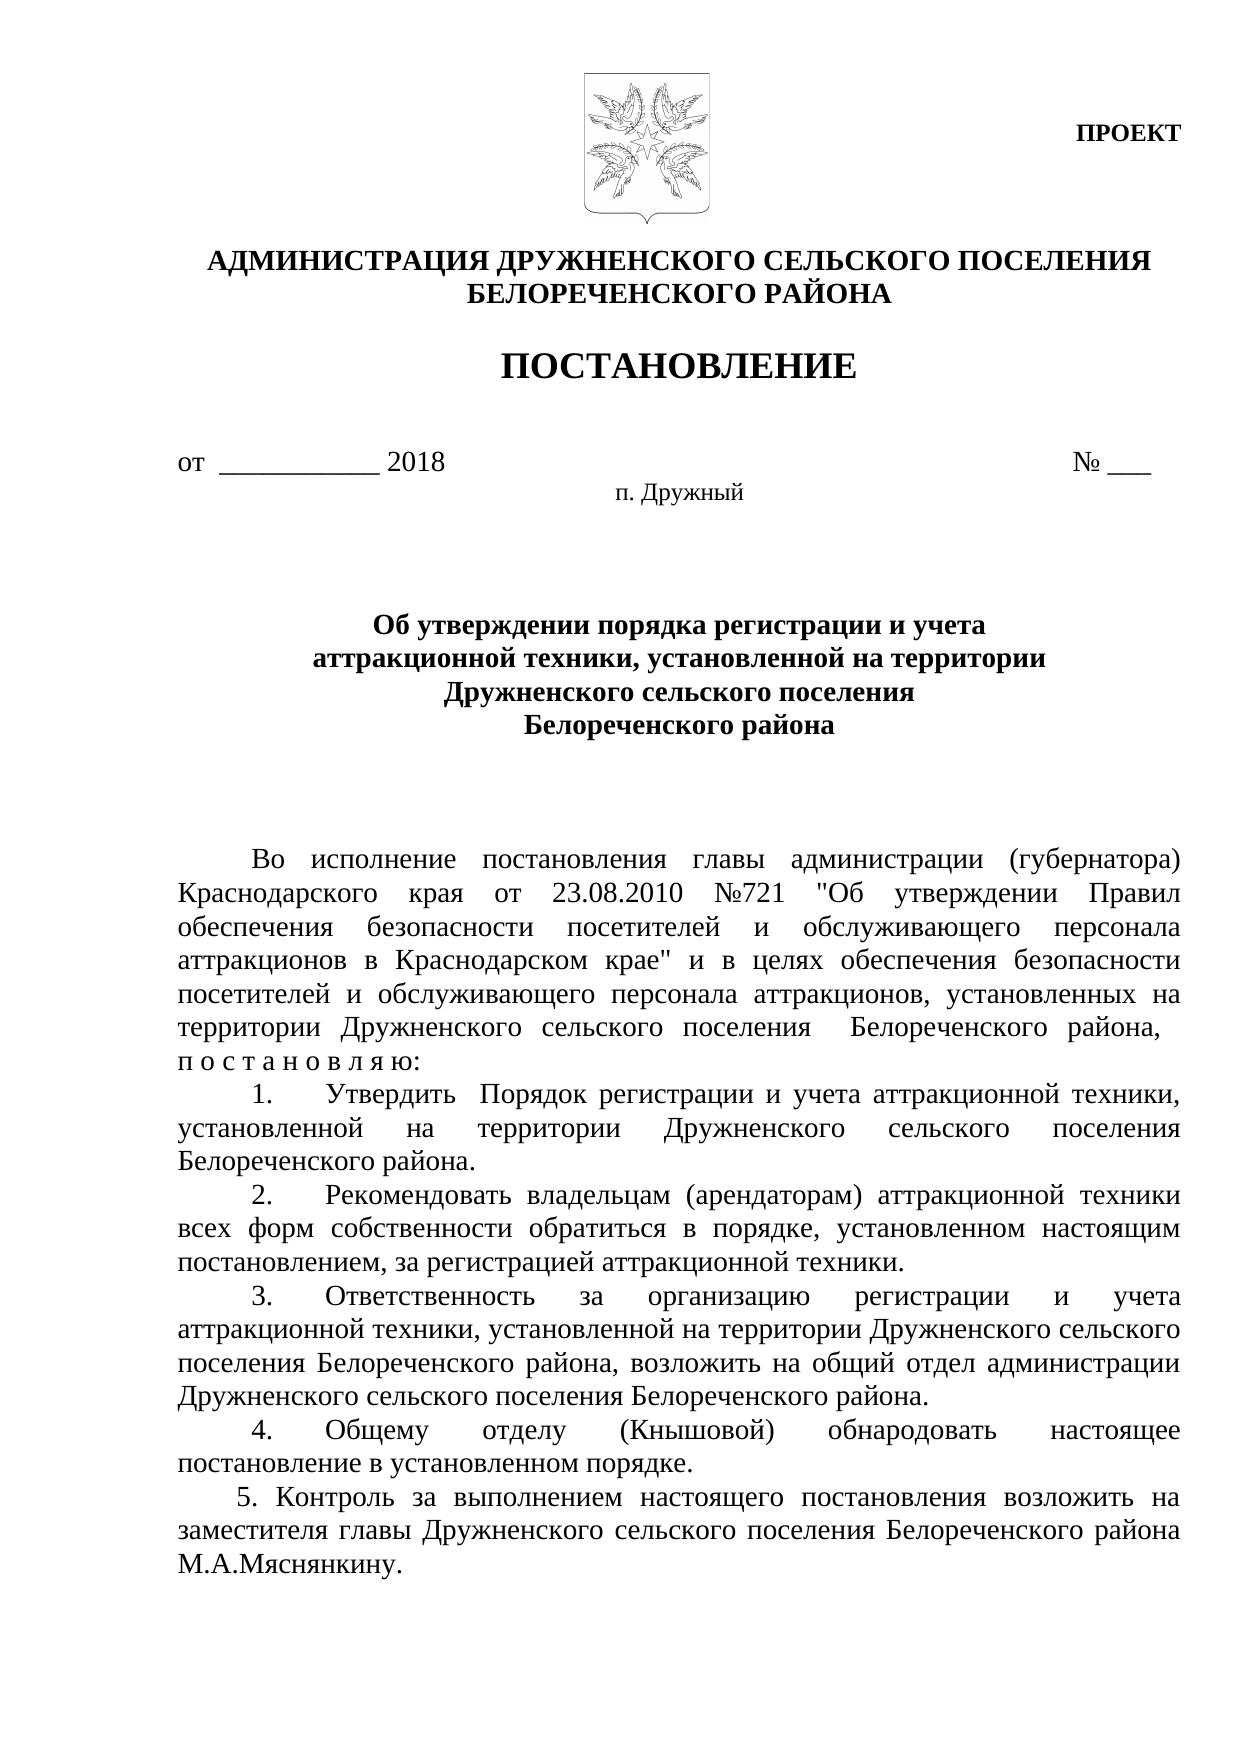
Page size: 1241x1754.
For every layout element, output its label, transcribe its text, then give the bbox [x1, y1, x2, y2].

text Об утверждении порядка регистрации и учета аттракционной техники, установленной на территории Дружненского сельского поселения [295, 607, 1063, 707]
text от ___________ 2018 № ___ [177, 444, 1182, 477]
list Ответственность за организацию регистрации и учета аттракционной техники, установленной на территории Дружненского сельского поселения Белореченского района, возложить на общий отдел администрации Дружненского сельского поселения Белореченского района. [177, 1278, 1181, 1412]
list Рекомендовать владельцам (арендаторам) аттракционной техники всех форм собственности обратиться в порядке, установленном настоящим постановлением, за регистрацией аттракционной техники. [177, 1177, 1181, 1278]
text Белореченского района [295, 707, 1063, 741]
text ПРОЕКТ [177, 118, 1181, 147]
text БЕЛОРЕЧЕНСКОГО РАЙОНА [177, 276, 1181, 310]
list Общему отделу (Кнышовой) обнародовать настоящее постановление в установленном порядке. [177, 1412, 1181, 1479]
list Утвердить Порядок регистрации и учета аттракционной техники, установленной на территории Дружненского сельского поселения Белореченского района. [177, 1076, 1181, 1177]
text 5. Контроль за выполнением настоящего постановления возложить на заместителя главы Дружненского сельского поселения Белореченского района М.А.Мяснянкину. [177, 1479, 1181, 1579]
text Во исполнение постановления главы администрации (губернатора) Краснодарского края от 23.08.2010 №721 "Об утверждении Правил обеспечения безопасности посетителей и обслуживающего персонала аттракционов в Краснодарском крае" и в целях обеспечения безопасности посетителей и обслуживающего персонала аттракционов, установленных на территории Дружненского сельского поселения Белореченского района, п о с т а н о в л я ю: [177, 842, 1181, 1076]
text АДМИНИСТРАЦИЯ ДРУЖНЕНСКОГО СЕЛЬСКОГО ПОСЕЛЕНИЯ [177, 243, 1181, 276]
text ПОСТАНОВЛЕНИЕ [177, 343, 1181, 386]
text п. Дружный [177, 477, 1182, 506]
